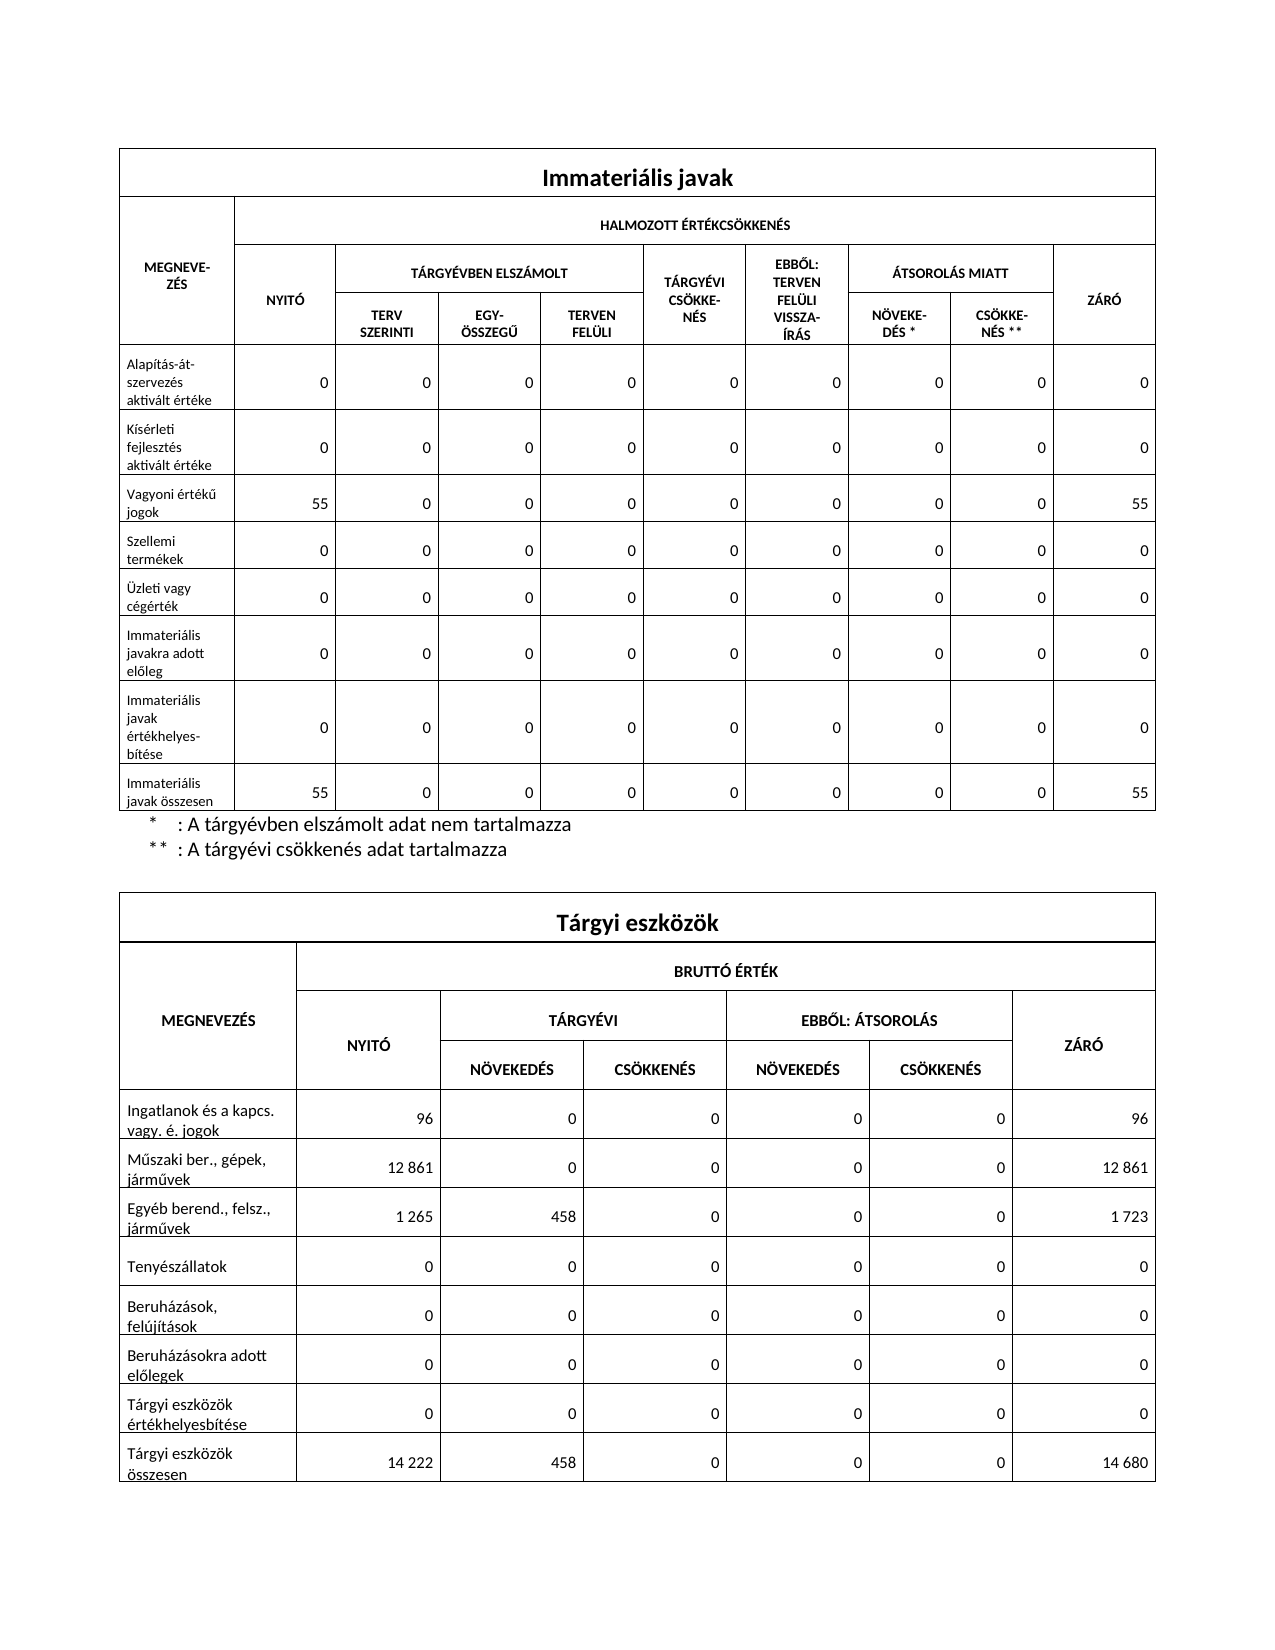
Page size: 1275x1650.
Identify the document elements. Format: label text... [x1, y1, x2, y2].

table_cell Vagyoni értékű jogok [120, 475, 234, 521]
table_cell 0 [746, 345, 848, 409]
table_cell 0 [439, 410, 540, 474]
table_cell 0 [584, 1384, 726, 1432]
table_cell 458 [441, 1188, 583, 1236]
table_cell 55 [235, 475, 335, 521]
table_cell 0 [727, 1335, 869, 1383]
table_cell Immateriális javak értékhelyes- bítése [120, 681, 234, 763]
table_cell 0 [336, 681, 438, 763]
table_cell 0 [849, 681, 950, 763]
table_cell 0 [336, 522, 438, 568]
table_cell CSÖKKE- NÉS ** [951, 293, 1053, 344]
table_cell CSÖKKENÉS [584, 1041, 726, 1088]
table_cell 0 [439, 764, 540, 810]
table_cell 12 861 [297, 1139, 440, 1187]
table_cell 0 [336, 475, 438, 521]
table_cell 0 [336, 410, 438, 474]
table_cell ÁTSOROLÁS MIATT [849, 245, 1053, 292]
table_cell 0 [644, 616, 745, 680]
table_cell Tárgyi eszközök összesen [120, 1433, 296, 1481]
table_cell 0 [951, 616, 1053, 680]
table_cell 0 [439, 569, 540, 615]
table_cell 0 [644, 410, 745, 474]
table_cell 0 [584, 1433, 726, 1481]
table_cell MEGNEVE- ZÉS [120, 197, 234, 344]
table_cell 0 [441, 1139, 583, 1187]
table_cell 0 [1054, 569, 1155, 615]
table_cell 0 [727, 1188, 869, 1236]
table_cell 0 [235, 616, 335, 680]
table_cell Alapítás-át- szervezés aktivált értéke [120, 345, 234, 409]
table_cell 0 [336, 616, 438, 680]
table_cell 0 [235, 681, 335, 763]
table_cell 0 [746, 522, 848, 568]
table_cell 0 [849, 616, 950, 680]
table_cell 0 [870, 1335, 1012, 1383]
table_cell Egyéb berend., felsz., járművek [120, 1188, 296, 1236]
table_cell 0 [951, 522, 1053, 568]
table_cell 0 [1013, 1237, 1155, 1285]
table_cell 0 [235, 410, 335, 474]
table_cell 0 [297, 1384, 440, 1432]
table_cell EGY- ÖSSZEGŰ [439, 293, 540, 344]
table_cell 0 [1054, 616, 1155, 680]
table_cell TÁRGYÉVI [441, 991, 726, 1039]
table_cell 0 [541, 681, 643, 763]
table_cell 0 [870, 1090, 1012, 1138]
table_cell 0 [644, 681, 745, 763]
table_cell TERVEN FELÜLI [541, 293, 643, 344]
table_cell 0 [849, 569, 950, 615]
table_cell 0 [541, 410, 643, 474]
table_cell 458 [441, 1433, 583, 1481]
table_cell TÁRGYÉVI CSÖKKE- NÉS [644, 245, 745, 344]
table_cell Ingatlanok és a kapcs. vagy. é. jogok [120, 1090, 296, 1138]
table_cell 1 265 [297, 1188, 440, 1236]
table_cell 0 [1013, 1384, 1155, 1432]
table_cell 0 [849, 475, 950, 521]
table_cell 0 [584, 1090, 726, 1138]
table_cell 0 [441, 1286, 583, 1334]
text * : A tárgyévben elszámolt adat nem tartalmazza [148, 811, 1127, 836]
table_cell 0 [297, 1237, 440, 1285]
table_cell 0 [439, 475, 540, 521]
table_cell TERV SZERINTI [336, 293, 438, 344]
table_cell 0 [1013, 1286, 1155, 1334]
table_cell 0 [746, 764, 848, 810]
table_cell 0 [235, 522, 335, 568]
table_cell TÁRGYÉVBEN ELSZÁMOLT [336, 245, 643, 292]
table_cell 0 [297, 1335, 440, 1383]
table_cell 0 [1054, 345, 1155, 409]
table_cell Műszaki ber., gépek, járművek [120, 1139, 296, 1187]
table_cell 0 [727, 1090, 869, 1138]
table_cell NYITÓ [297, 991, 440, 1088]
table_cell 0 [644, 475, 745, 521]
table_cell 0 [849, 345, 950, 409]
table_cell 0 [541, 522, 643, 568]
table_cell 0 [870, 1433, 1012, 1481]
table_cell 0 [1054, 522, 1155, 568]
table_cell 0 [870, 1286, 1012, 1334]
table_cell 0 [584, 1188, 726, 1236]
table_cell Immateriális javak összesen [120, 764, 234, 810]
table_cell 0 [235, 569, 335, 615]
table_cell 55 [1054, 764, 1155, 810]
table_cell 0 [644, 764, 745, 810]
table_cell 0 [849, 764, 950, 810]
table_cell 0 [584, 1286, 726, 1334]
table_cell 0 [1054, 681, 1155, 763]
table_cell 0 [644, 522, 745, 568]
table_cell 0 [584, 1139, 726, 1187]
table_cell 14 222 [297, 1433, 440, 1481]
table_cell Üzleti vagy cégérték [120, 569, 234, 615]
table_cell 0 [439, 616, 540, 680]
table_cell 0 [541, 569, 643, 615]
table_cell 0 [746, 410, 848, 474]
table_cell ZÁRÓ [1013, 991, 1155, 1088]
table_cell 0 [951, 345, 1053, 409]
table_cell 55 [1054, 475, 1155, 521]
table_cell 0 [727, 1384, 869, 1432]
table_cell 0 [441, 1384, 583, 1432]
table_cell 0 [584, 1335, 726, 1383]
table_cell NYITÓ [235, 245, 335, 344]
table_cell 0 [1013, 1335, 1155, 1383]
table_cell 0 [849, 522, 950, 568]
table_cell 0 [441, 1090, 583, 1138]
table_cell 0 [336, 345, 438, 409]
table_cell 0 [541, 616, 643, 680]
table_cell NÖVEKEDÉS [727, 1041, 869, 1088]
table_cell Immateriális javak [120, 149, 1155, 196]
table_cell 14 680 [1013, 1433, 1155, 1481]
table_cell 0 [727, 1286, 869, 1334]
table_cell EBBŐL: ÁTSOROLÁS [727, 991, 1012, 1039]
table_cell 0 [1054, 410, 1155, 474]
table_cell 0 [870, 1188, 1012, 1236]
table_cell 1 723 [1013, 1188, 1155, 1236]
table_cell 0 [727, 1139, 869, 1187]
table_cell MEGNEVEZÉS [120, 943, 296, 1088]
table_cell 0 [439, 681, 540, 763]
table_cell 96 [297, 1090, 440, 1138]
table_cell 0 [584, 1237, 726, 1285]
table_cell NÖVEKEDÉS [441, 1041, 583, 1088]
table_cell 0 [644, 345, 745, 409]
table_cell 0 [870, 1139, 1012, 1187]
table_header Tárgyi eszközök [120, 893, 1155, 941]
table_cell 0 [541, 345, 643, 409]
table_cell ZÁRÓ [1054, 245, 1155, 344]
text ** : A tárgyévi csökkenés adat tartalmazza [148, 836, 1127, 862]
table_cell 0 [849, 410, 950, 474]
table_cell Tárgyi eszközök értékhelyesbítése [120, 1384, 296, 1432]
table_cell Tenyészállatok [120, 1237, 296, 1285]
table_cell 96 [1013, 1090, 1155, 1138]
table_cell Szellemi termékek [120, 522, 234, 568]
table_cell 0 [541, 764, 643, 810]
table_cell 0 [951, 410, 1053, 474]
table_cell 55 [235, 764, 335, 810]
table_cell 0 [951, 764, 1053, 810]
table_cell 0 [336, 764, 438, 810]
table_cell 0 [439, 345, 540, 409]
table_cell 0 [870, 1237, 1012, 1285]
table_cell 0 [441, 1335, 583, 1383]
table_cell NÖVEKE- DÉS * [849, 293, 950, 344]
table_cell 0 [746, 681, 848, 763]
table_cell 0 [644, 569, 745, 615]
table_cell 0 [336, 569, 438, 615]
table_cell Beruházásokra adott előlegek [120, 1335, 296, 1383]
table_cell 0 [541, 475, 643, 521]
table_cell 0 [297, 1286, 440, 1334]
table_cell CSÖKKENÉS [870, 1041, 1012, 1088]
table_cell Kísérleti fejlesztés aktivált értéke [120, 410, 234, 474]
table_cell 12 861 [1013, 1139, 1155, 1187]
table_cell 0 [727, 1237, 869, 1285]
table_cell 0 [441, 1237, 583, 1285]
table_cell BRUTTÓ ÉRTÉK [297, 943, 1155, 990]
table_cell 0 [439, 522, 540, 568]
table_cell Beruházások, felújítások [120, 1286, 296, 1334]
table_cell Immateriális javakra adott előleg [120, 616, 234, 680]
table_cell 0 [951, 681, 1053, 763]
table_cell 0 [951, 569, 1053, 615]
table_cell 0 [235, 345, 335, 409]
table_cell 0 [951, 475, 1053, 521]
table_cell 0 [870, 1384, 1012, 1432]
table_cell 0 [746, 616, 848, 680]
table_cell 0 [746, 569, 848, 615]
table_cell EBBŐL: TERVEN FELÜLI VISSZA- ÍRÁS [746, 245, 848, 344]
table_cell 0 [727, 1433, 869, 1481]
table_cell HALMOZOTT ÉRTÉKCSÖKKENÉS [235, 197, 1155, 244]
table_cell 0 [746, 475, 848, 521]
